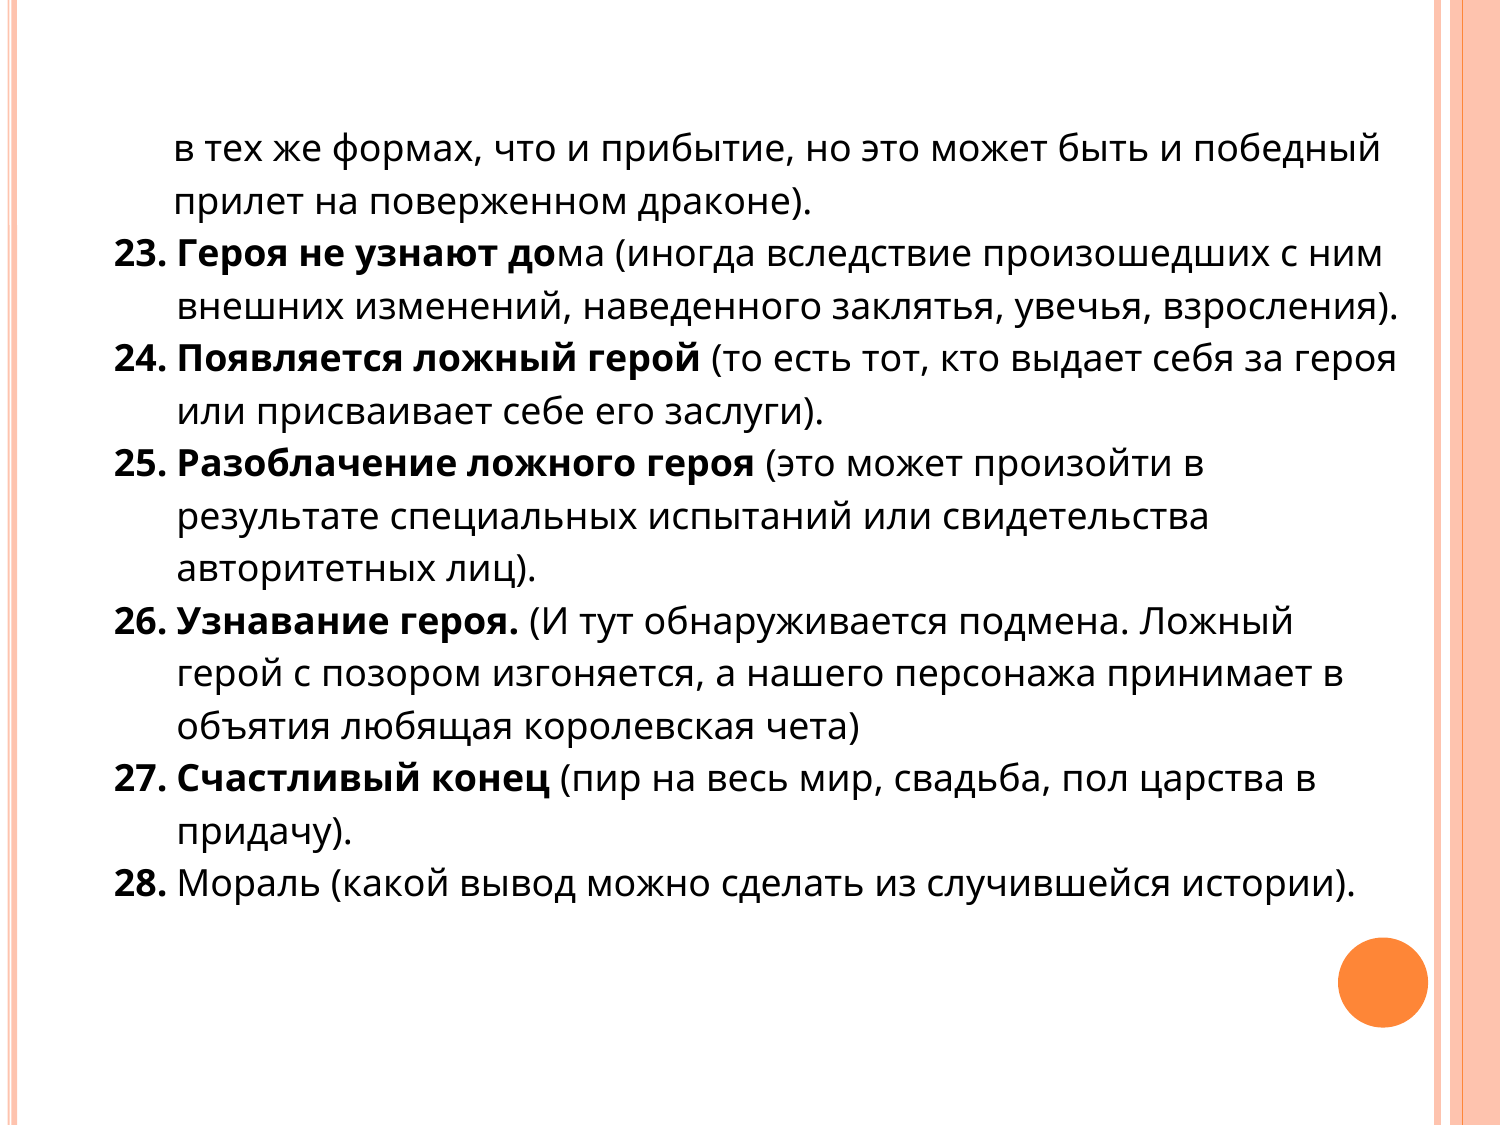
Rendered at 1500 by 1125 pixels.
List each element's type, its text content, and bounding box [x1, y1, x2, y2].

list Героя не узнают дома (иногда вследствие произошедших с ним внешних изменений, наведенного заклятья, увечья, взросления). [114, 227, 1402, 330]
list Мораль (какой вывод можно сделать из случившейся истории). [114, 857, 1402, 908]
list Появляется ложный герой (то есть тот, кто выдает себя за героя или присваивает себе его заслуги). [114, 332, 1402, 435]
list Счастливый конец (пир на весь мир, свадьба, пол царства в придачу). [114, 752, 1402, 855]
list Разоблачение ложного героя (это может произойти в результате специальных испытаний или свидетельства авторитетных лиц). [114, 437, 1402, 593]
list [109, 122, 1402, 225]
list Узнавание героя. (И тут обнаруживается подмена. Ложный герой с позором изгоняется, а нашего персонажа принимает в объятия любящая королевская чета) [114, 594, 1402, 750]
